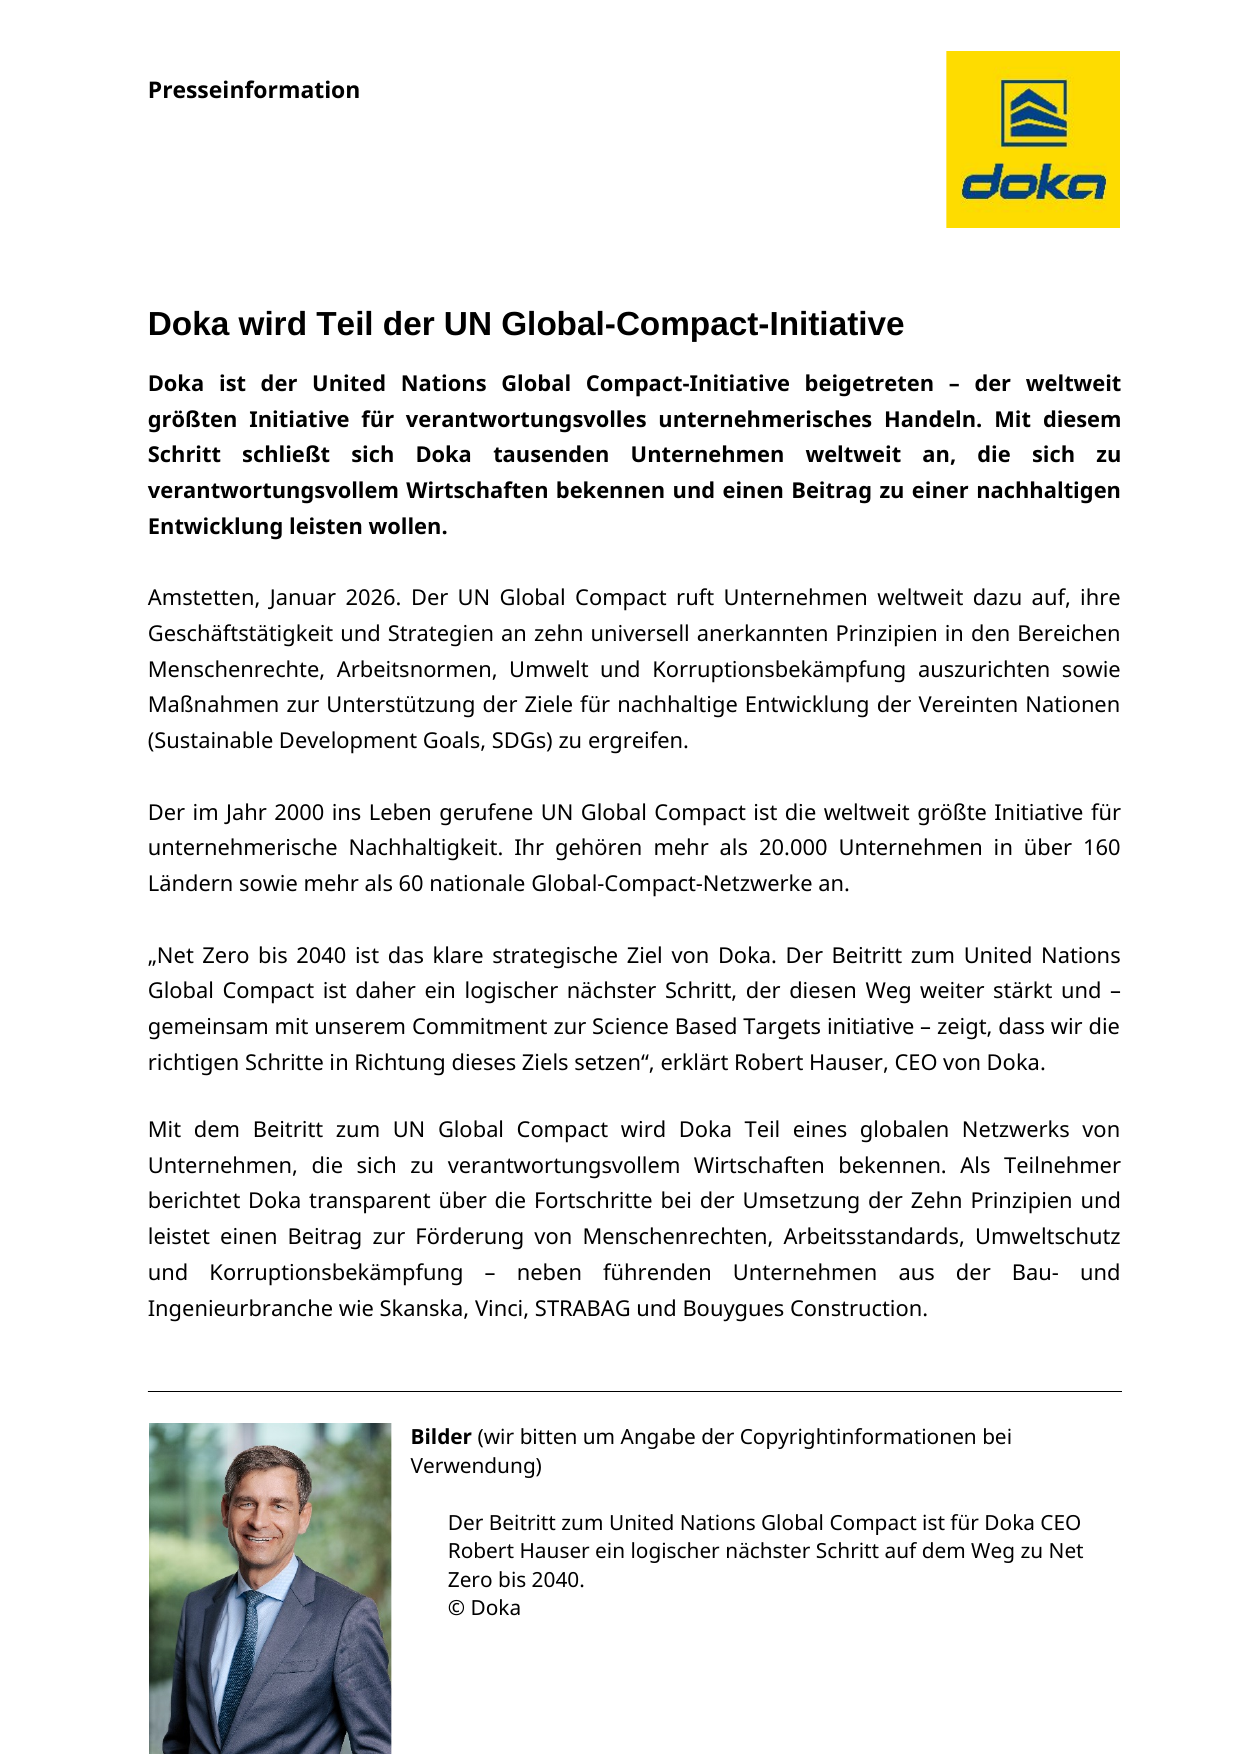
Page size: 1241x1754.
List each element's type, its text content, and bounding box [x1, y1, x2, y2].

text Amstetten, Januar 2026. Der UN Global Compact ruft Unternehmen weltweit dazu auf, ihre Geschäftstätigkeit und Strategien an zehn universell anerkannten Prinzipien in den Bereichen Menschenrechte, Arbeitsnormen, Umwelt und Korruptionsbekämpfung auszurichten sowie Maßnahmen zur Unterstützung der Ziele für nachhaltige Entwicklung der Vereinten Nationen (Sustainable Development Goals, SDGs) zu ergreifen. [148, 582, 1122, 755]
text Bilder (wir bitten um Angabe der Copyrightinformationen bei Verwendung) [148, 1422, 1122, 1479]
text Der im Jahr 2000 ins Leben gerufene UN Global Compact ist die weltweit größte Initiative für unternehmerische Nachhaltigkeit. Ihr gehören mehr als 20.000 Unternehmen in über 160 Ländern sowie mehr als 60 nationale Global-Compact-Netzwerke an. [148, 797, 1122, 898]
text Doka wird Teil der UN Global-Compact-Initiative [148, 304, 1122, 343]
text Doka ist der United Nations Global Compact-Initiative beigetreten – der weltweit größten Initiative für verantwortungsvolles unternehmerisches Handeln. Mit diesem Schritt schließt sich Doka tausenden Unternehmen weltweit an, die sich zu verantwortungsvollem Wirtschaften bekennen und einen Beitrag zu einer nachhaltigen Entwicklung leisten wollen. [148, 368, 1122, 541]
picture [945, 51, 1120, 226]
text Mit dem Beitritt zum UN Global Compact wird Doka Teil eines globalen Netzwerks von Unternehmen, die sich zu verantwortungsvollem Wirtschaften bekennen. Als Teilnehmer berichtet Doka transparent über die Fortschritte bei der Umsetzung der Zehn Prinzipien und leistet einen Beitrag zur Förderung von Menschenrechten, Arbeitsstandards, Umweltschutz und Korruptionsbekämpfung – neben führenden Unternehmen aus der Bau- und Ingenieurbranche wie Skanska, Vinci, STRABAG und Bouygues Construction. [148, 1114, 1122, 1322]
picture [147, 1423, 392, 1751]
text Der Beitritt zum United Nations Global Compact ist für Doka CEO Robert Hauser ein logischer nächster Schritt auf dem Weg zu Net Zero bis 2040. © Doka [448, 1508, 1122, 1622]
text „Net Zero bis 2040 ist das klare strategische Ziel von Doka. Der Beitritt zum United Nations Global Compact ist daher ein logischer nächster Schritt, der diesen Weg weiter stärkt und – gemeinsam mit unserem Commitment zur Science Based Targets initiative – zeigt, dass wir die richtigen Schritte in Richtung dieses Ziels setzen“, erklärt Robert Hauser, CEO von Doka. [148, 939, 1122, 1077]
